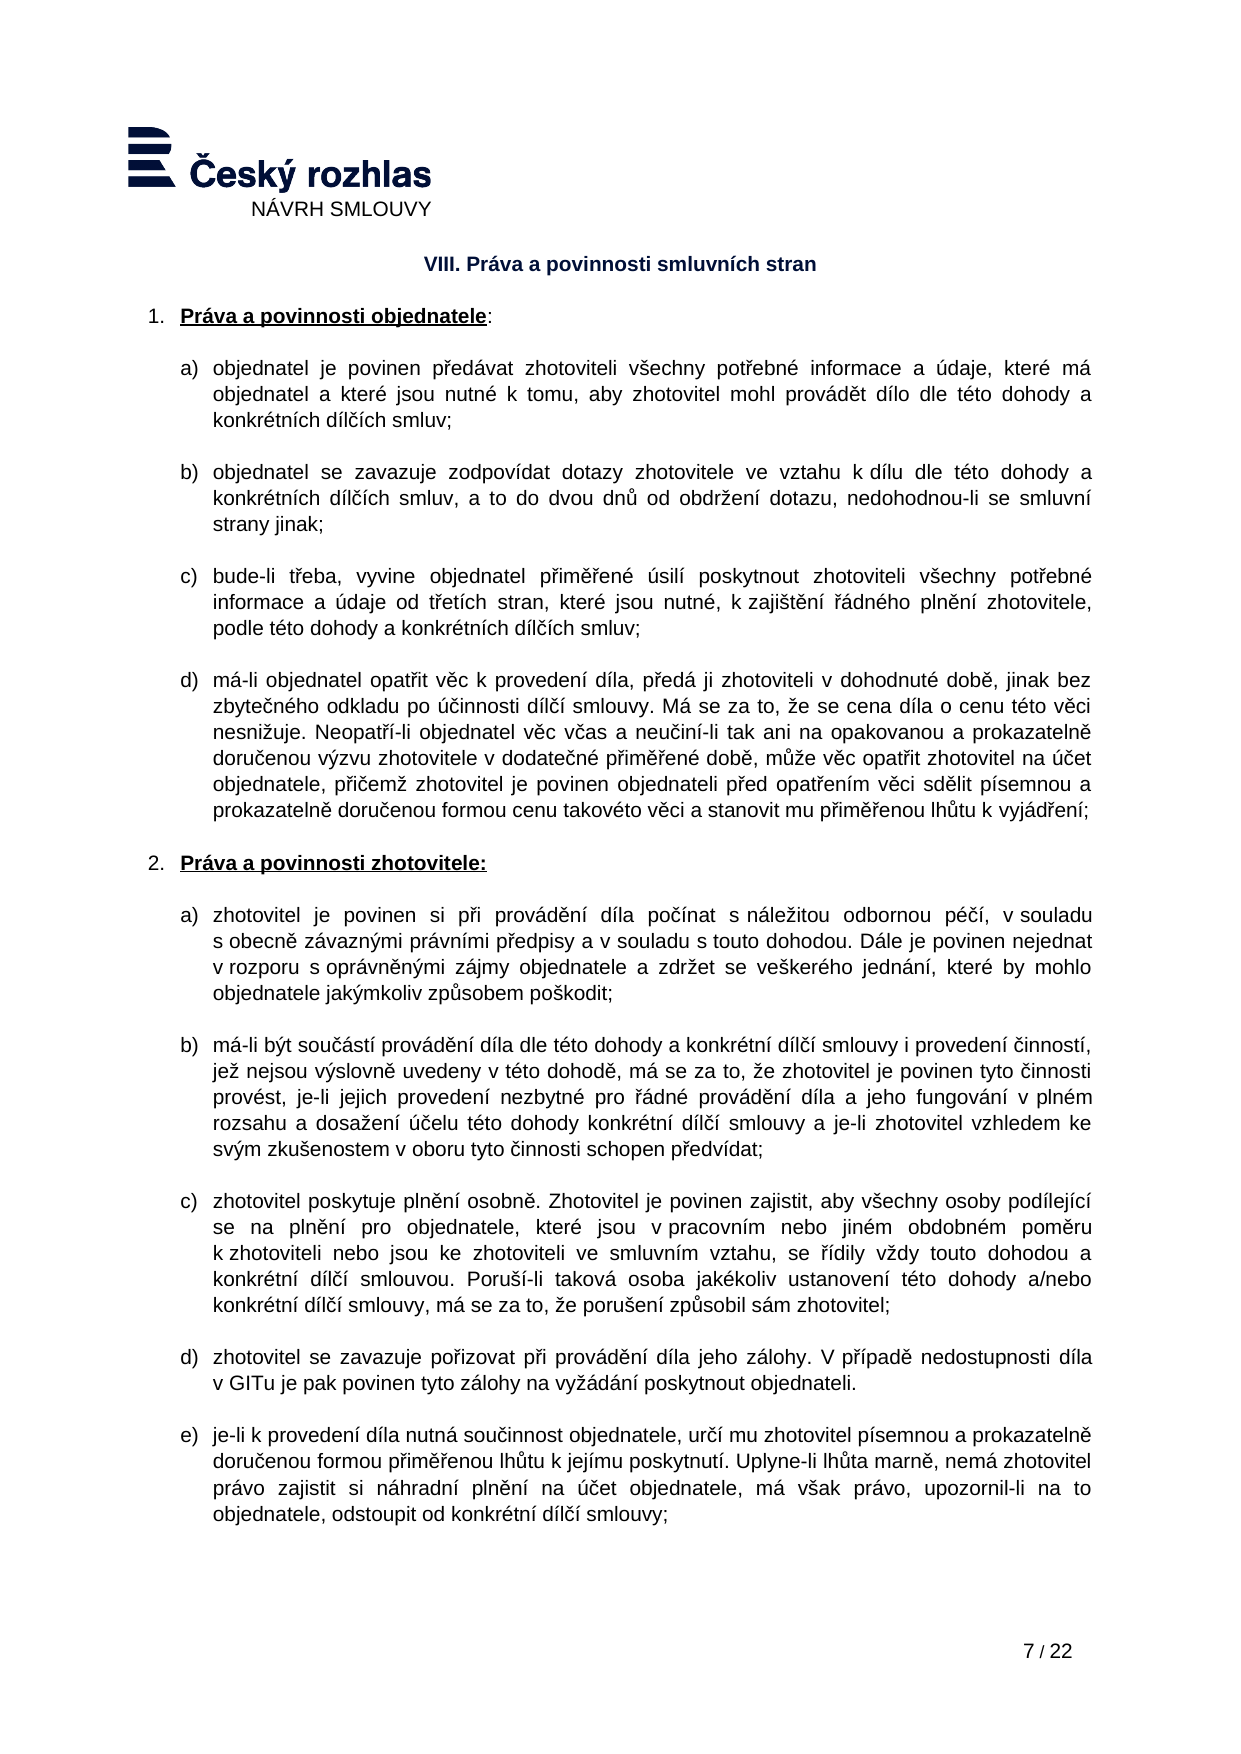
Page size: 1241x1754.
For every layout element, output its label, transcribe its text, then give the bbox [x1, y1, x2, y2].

list je-li k provedení díla nutná součinnost objednatele, určí mu zhotovitel písemnou a prokazatelně doručenou formou přiměřenou lhůtu k jejímu poskytnutí. Uplyne-li lhůta marně, nemá zhotovitel právo zajistit si náhradní plnění na účet objednatele, má však právo, upozornil-li na to objednatele, odstoupit od konkrétní dílčí smlouvy; [180, 1422, 1093, 1526]
list objednatel je povinen předávat zhotoviteli všechny potřebné informace a údaje, které má objednatel a které jsou nutné k tomu, aby zhotovitel mohl provádět dílo dle této dohody a konkrétních dílčích smluv; [180, 354, 1093, 432]
list má-li být součástí provádění díla dle této dohody a konkrétní dílčí smlouvy i provedení činností, jež nejsou výslovně uvedeny v této dohodě, má se za to, že zhotovitel je povinen tyto činnosti provést, je-li jejich provedení nezbytné pro řádné provádění díla a jeho fungování v plném rozsahu a dosažení účelu této dohody konkrétní dílčí smlouvy a je-li zhotovitel vzhledem ke svým zkušenostem v oboru tyto činnosti schopen předvídat; [180, 1031, 1093, 1162]
list Práva a povinnosti objednatele: [148, 302, 1093, 328]
list zhotovitel se zavazuje pořizovat při provádění díla jeho zálohy. V případě nedostupnosti díla v GITu je pak povinen tyto zálohy na vyžádání poskytnout objednateli. [180, 1344, 1093, 1396]
subtitle Práva a povinnosti smluvních stran [148, 250, 1093, 276]
list zhotovitel je povinen si při provádění díla počínat s náležitou odbornou péčí, v souladu s obecně závaznými právními předpisy a v souladu s touto dohodou. Dále je povinen nejednat v rozporu s oprávněnými zájmy objednatele a zdržet se veškerého jednání, které by mohlo objednatele jakýmkoliv způsobem poškodit; [180, 901, 1093, 1005]
list bude-li třeba, vyvine objednatel přiměřené úsilí poskytnout zhotoviteli všechny potřebné informace a údaje od třetích stran, které jsou nutné, k zajištění řádného plnění zhotovitele, podle této dohody a konkrétních dílčích smluv; [180, 563, 1093, 641]
list má-li objednatel opatřit věc k provedení díla, předá ji zhotoviteli v dohodnuté době, jinak bez zbytečného odkladu po účinnosti dílčí smlouvy. Má se za to, že se cena díla o cenu této věci nesnižuje. Neopatří-li objednatel věc včas a neučiní-li tak ani na opakovanou a prokazatelně doručenou výzvu zhotovitele v dodatečné přiměřené době, může věc opatřit zhotovitel na účet objednatele, přičemž zhotovitel je povinen objednateli před opatřením věci sdělit písemnou a prokazatelně doručenou formou cenu takovéto věci a stanovit mu přiměřenou lhůtu k vyjádření; [180, 667, 1093, 823]
list zhotovitel poskytuje plnění osobně. Zhotovitel je povinen zajistit, aby všechny osoby podílející se na plnění pro objednatele, které jsou v pracovním nebo jiném obdobném poměru k zhotoviteli nebo jsou ke zhotoviteli ve smluvním vztahu, se řídily vždy touto dohodou a konkrétní dílčí smlouvou. Poruší-li taková osoba jakékoliv ustanovení této dohody a/nebo konkrétní dílčí smlouvy, má se za to, že porušení způsobil sám zhotovitel; [180, 1188, 1093, 1318]
list objednatel se zavazuje zodpovídat dotazy zhotovitele ve vztahu k dílu dle této dohody a konkrétních dílčích smluv, a to do dvou dnů od obdržení dotazu, nedohodnou-li se smluvní strany jinak; [180, 458, 1093, 537]
list Práva a povinnosti zhotovitele: [148, 849, 1093, 875]
picture [128, 127, 431, 193]
